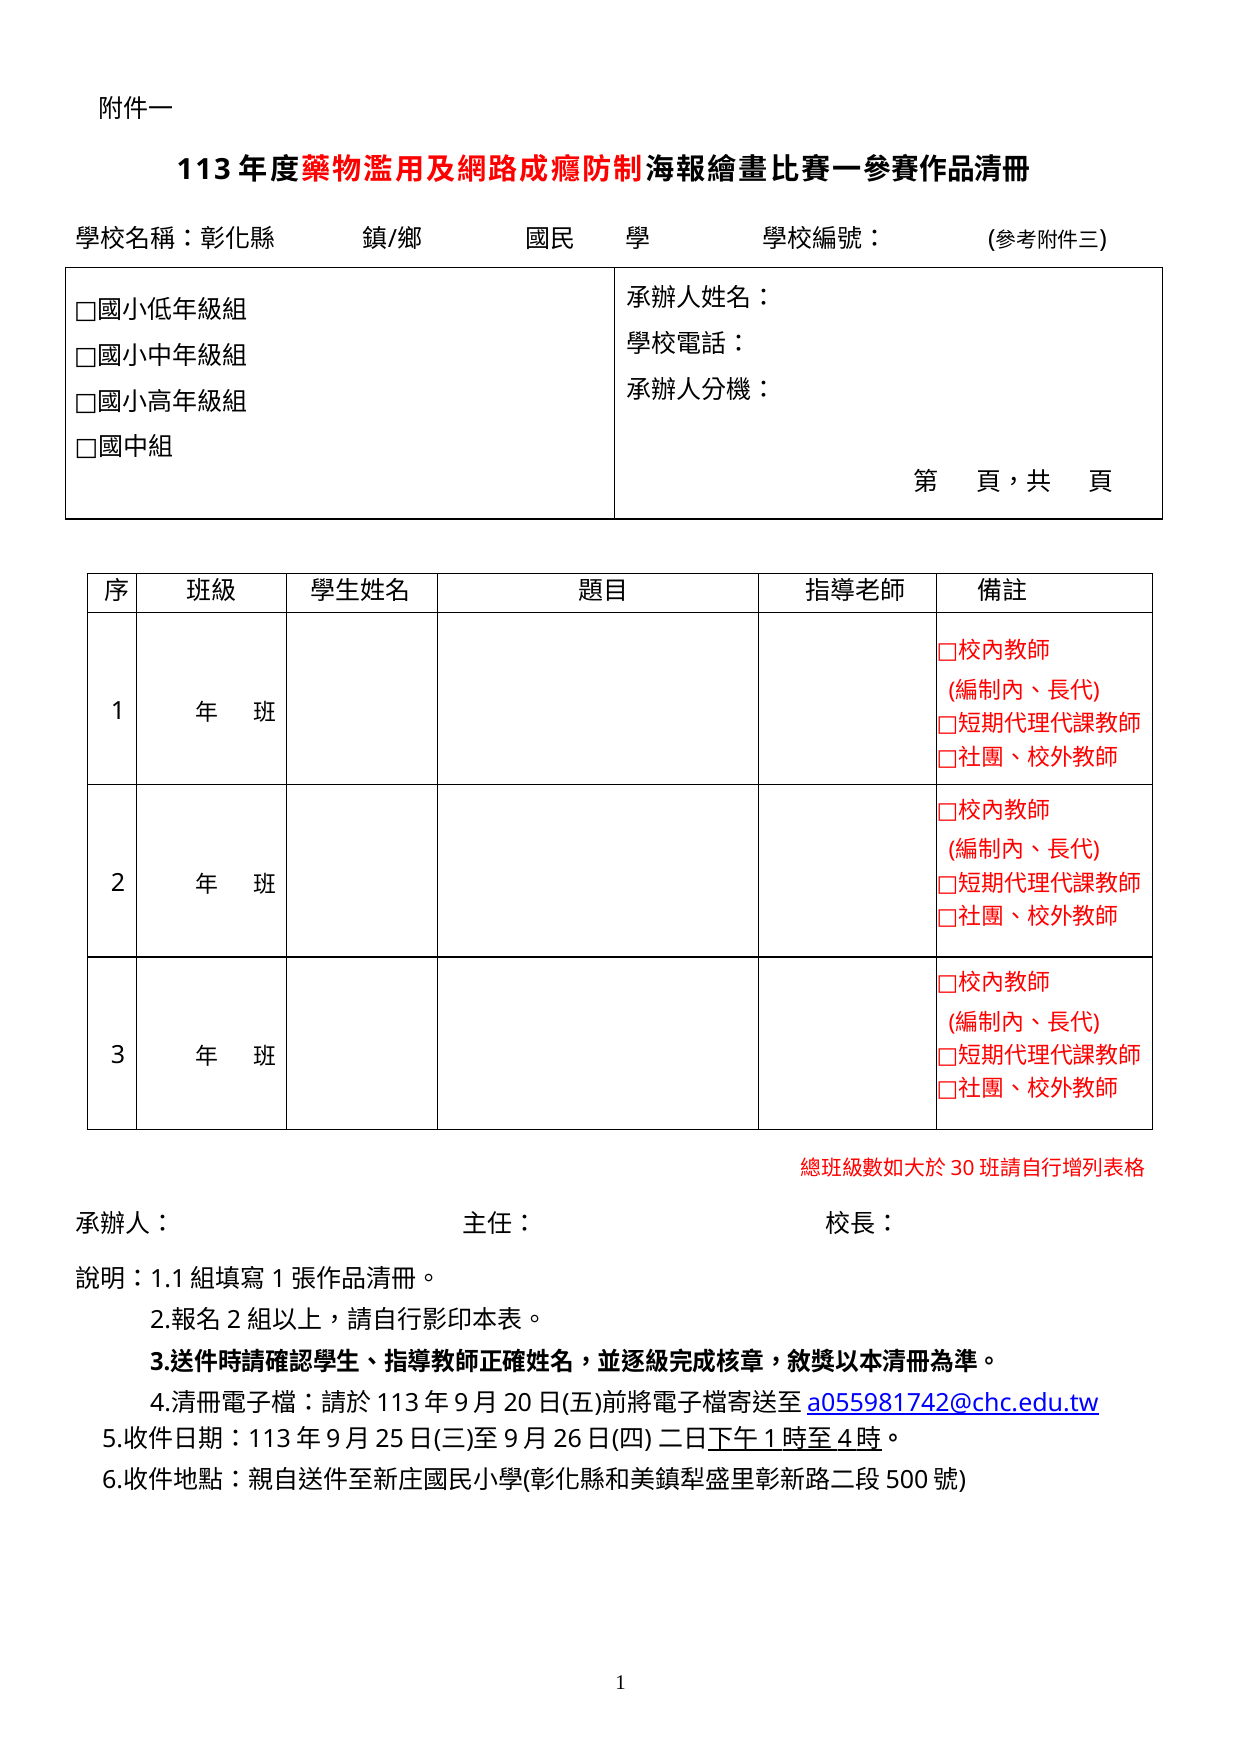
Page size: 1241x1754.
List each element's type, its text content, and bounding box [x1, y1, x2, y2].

table_cell [438, 785, 758, 956]
table_cell 班 [245, 958, 286, 1128]
table_cell 2 [88, 785, 136, 956]
text 總班級數如大於 30 班請自行增列表格 [50, 1151, 1145, 1181]
table_cell 3 [88, 958, 136, 1128]
table_cell □校內教師 (編制內、長代) □短期代理代課教師 □社團、校外教師 [937, 958, 1152, 1128]
text 承辦人： 主任： 校長： 說明：1.1組填寫 1 張作品清冊。 [75, 1184, 901, 1295]
table_cell [287, 958, 437, 1128]
text 3.送件時請確認學生、指導教師正確姓名，並逐級完成核章，敘獎以本清冊為準。 [150, 1341, 1173, 1377]
text 113年度藥物濫用及網路成癮防制海報繪畫比賽一參賽作品清冊 [176, 145, 1173, 188]
table_header 指導老師 [759, 574, 936, 612]
table_cell [759, 613, 936, 784]
table_header 備註 [937, 574, 1152, 612]
text 2.報名 2 組以上，請自行影印本表。 [150, 1300, 1173, 1336]
text 5.收件日期：113年9月25日(三)至9月26日(四) 二日下午1時至4時。 [50, 1418, 1173, 1455]
table_header 序 [88, 574, 136, 612]
table_cell □校內教師 (編制內、長代) □短期代理代課教師 □社團、校外教師 [937, 613, 1152, 784]
table_cell 1 [88, 613, 136, 784]
table_cell 年 [137, 958, 244, 1128]
table_cell [287, 613, 437, 784]
text 附件一 [98, 92, 173, 124]
table_cell [438, 958, 758, 1128]
table_cell [759, 785, 936, 956]
table_cell 班 [245, 785, 286, 956]
table_header 題目 [438, 574, 758, 612]
table_header 學生姓名 [287, 574, 437, 612]
table_cell 年 [137, 613, 244, 784]
table_cell □校內教師 (編制內、長代) □短期代理代課教師 □社團、校外教師 [937, 785, 1152, 956]
table_cell [438, 613, 758, 784]
table_cell [759, 958, 936, 1128]
table_cell 班 [245, 613, 286, 784]
text 學校名稱：彰化縣 鎮/鄉 國民 學 學校編號： (參考附件三) [75, 219, 1173, 255]
table_header 班級 [137, 574, 286, 612]
table_cell [287, 785, 437, 956]
text 4.清冊電子檔：請於113年9月20日(五)前將電子檔寄送至a055981742@chc.edu.tw [50, 1382, 1173, 1418]
text 6.收件地點：親自送件至新庄國民小學(彰化縣和美鎮犁盛里彰新路二段500號) [50, 1459, 1173, 1496]
table_cell 年 [137, 785, 244, 956]
